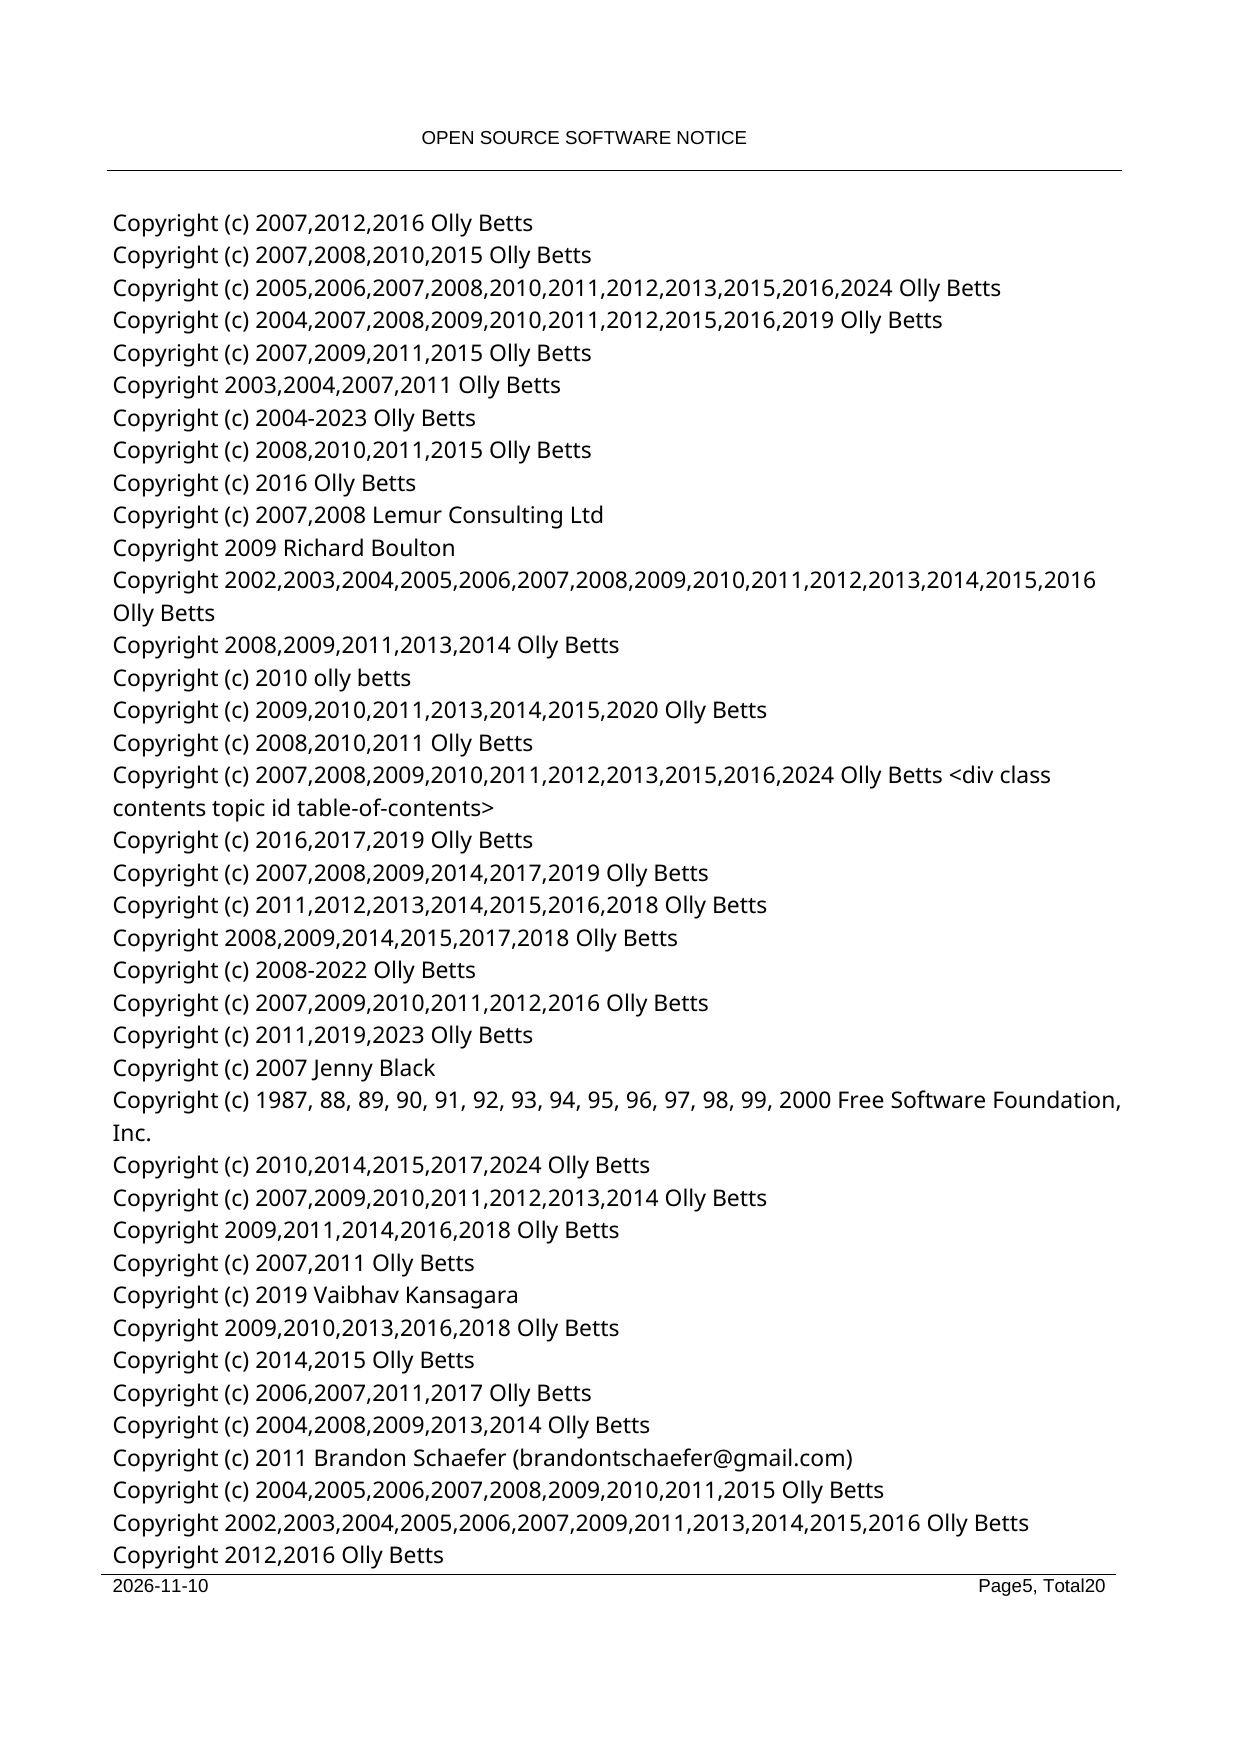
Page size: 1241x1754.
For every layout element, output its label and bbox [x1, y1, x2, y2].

text [112, 206, 1128, 1571]
